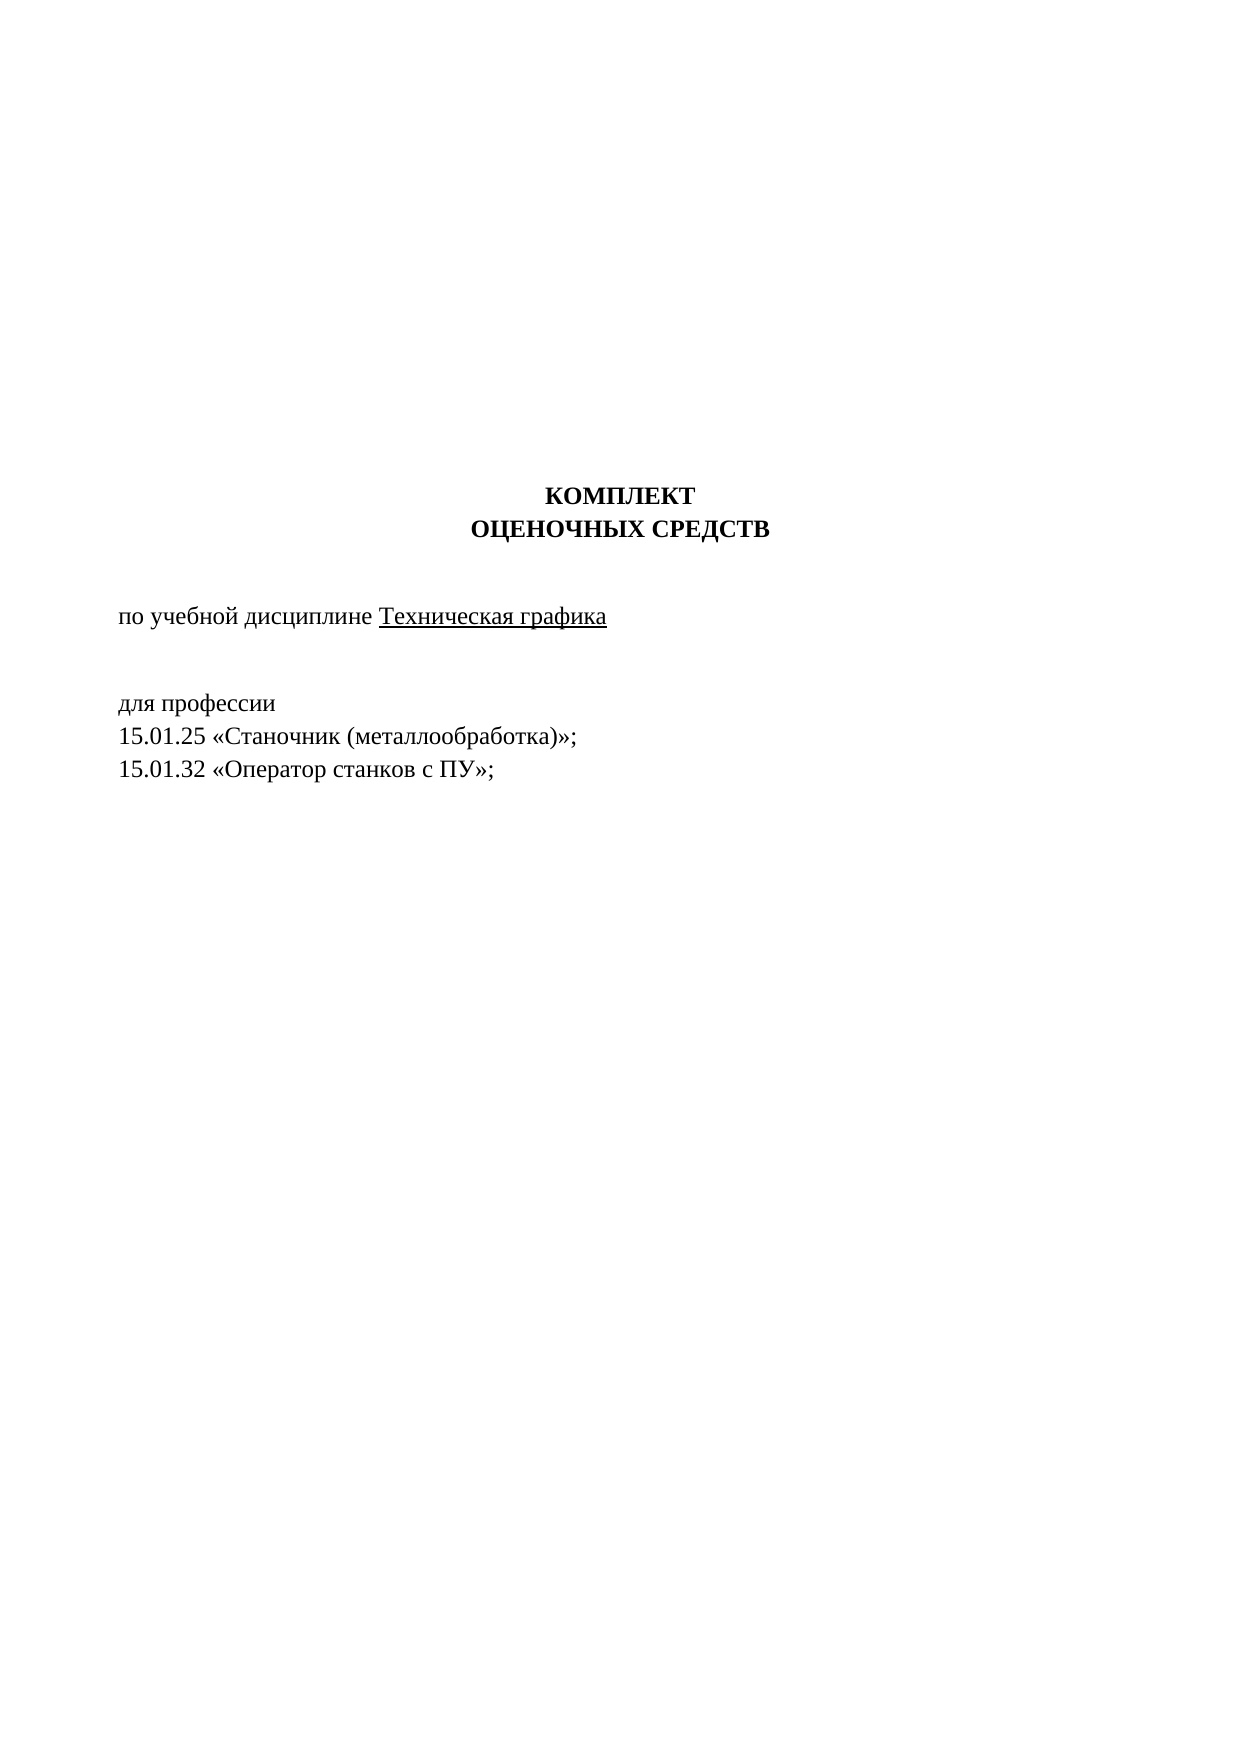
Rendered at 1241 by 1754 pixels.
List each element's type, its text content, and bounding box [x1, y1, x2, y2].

text ОЦЕНОЧНЫХ СРЕДСТВ [118, 514, 1122, 543]
text для профессии [118, 688, 1122, 717]
text 15.01.32 «Оператор станков с ПУ»; [118, 754, 1122, 783]
text КОМПЛЕКТ [118, 481, 1122, 510]
subtitle по учебной дисциплине Техническая графика [118, 601, 1122, 630]
text 15.01.25 «Станочник (металлообработка)»; [118, 721, 1122, 750]
